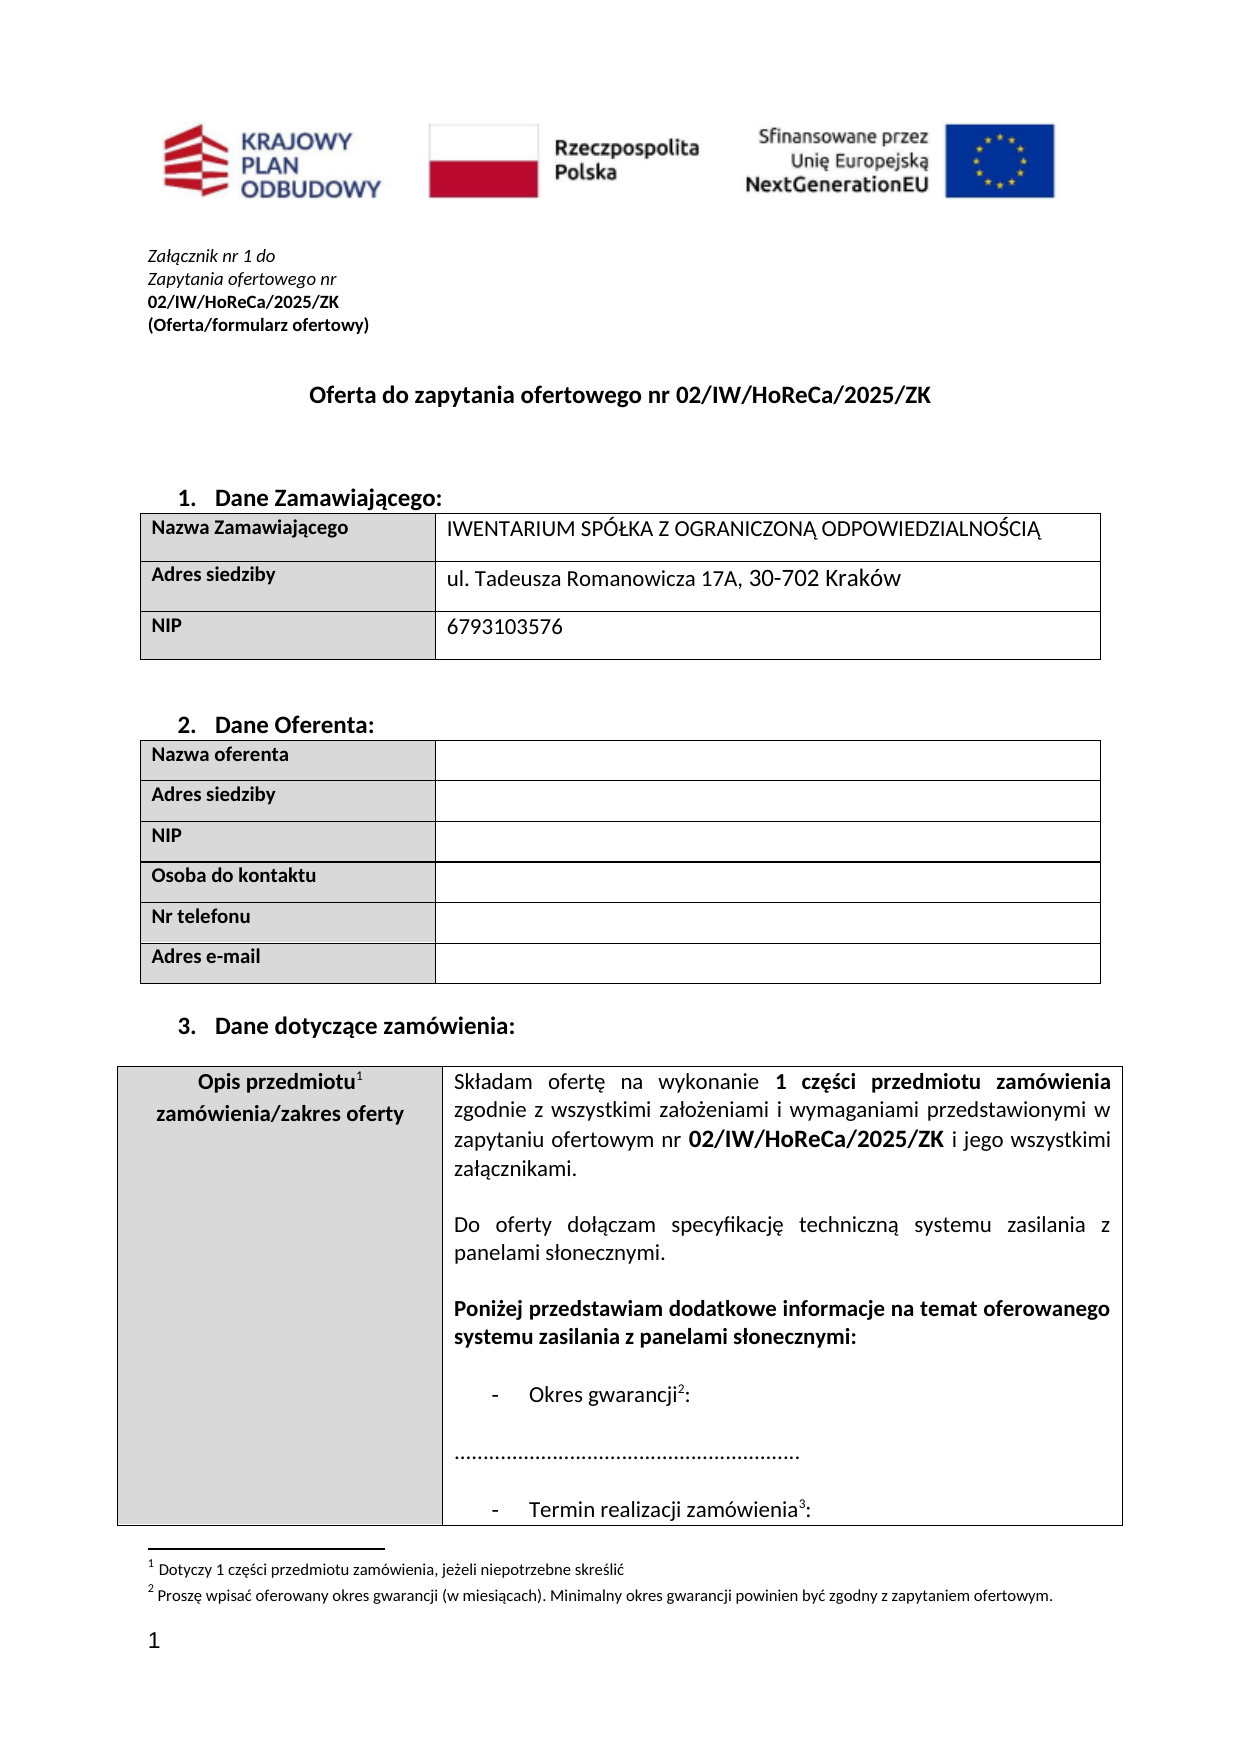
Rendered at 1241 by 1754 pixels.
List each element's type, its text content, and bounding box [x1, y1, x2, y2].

table_header [436, 741, 1100, 780]
text Zapytania ofertowego nr [148, 267, 1093, 290]
list Dane Oferenta: [177, 709, 1093, 740]
list Dane dotyczące zamówienia: [177, 1010, 1093, 1041]
text Oferta do zapytania ofertowego nr 02/IW/HoReCa/2025/ZK [148, 379, 1093, 410]
table_cell Nr telefonu [141, 903, 435, 942]
table_cell Osoba do kontaktu [141, 863, 435, 902]
table_cell NIP [141, 612, 435, 659]
table_header Nazwa oferenta [141, 741, 435, 780]
table_header Nazwa Zamawiającego [141, 514, 435, 561]
picture [147, 100, 1088, 218]
text Załącznik nr 1 do [148, 244, 1093, 267]
table_cell Adres siedziby [141, 781, 435, 821]
table_cell [436, 863, 1100, 902]
list Dane Zamawiającego: [177, 482, 1093, 513]
table_header IWENTARIUM SPÓŁKA Z OGRANICZONĄ ODPOWIEDZIALNOŚCIĄ [436, 514, 1100, 561]
table_cell 6793103576 [436, 612, 1100, 659]
table_cell [436, 781, 1100, 821]
text 02/IW/HoReCa/2025/ZK [148, 290, 1093, 313]
table_cell [436, 944, 1100, 983]
table_cell [436, 822, 1100, 861]
table_cell Adres siedziby [141, 562, 435, 611]
table_cell NIP [141, 822, 435, 861]
table_cell [436, 903, 1100, 942]
table_cell ul. Tadeusza Romanowicza 17A, 30-702 Kraków [436, 562, 1100, 611]
table_cell Adres e-mail [141, 944, 435, 983]
table_header Opis przedmiotu zamówienia/zakres oferty [118, 1067, 442, 1524]
text (Oferta/formularz ofertowy) [148, 313, 1093, 336]
